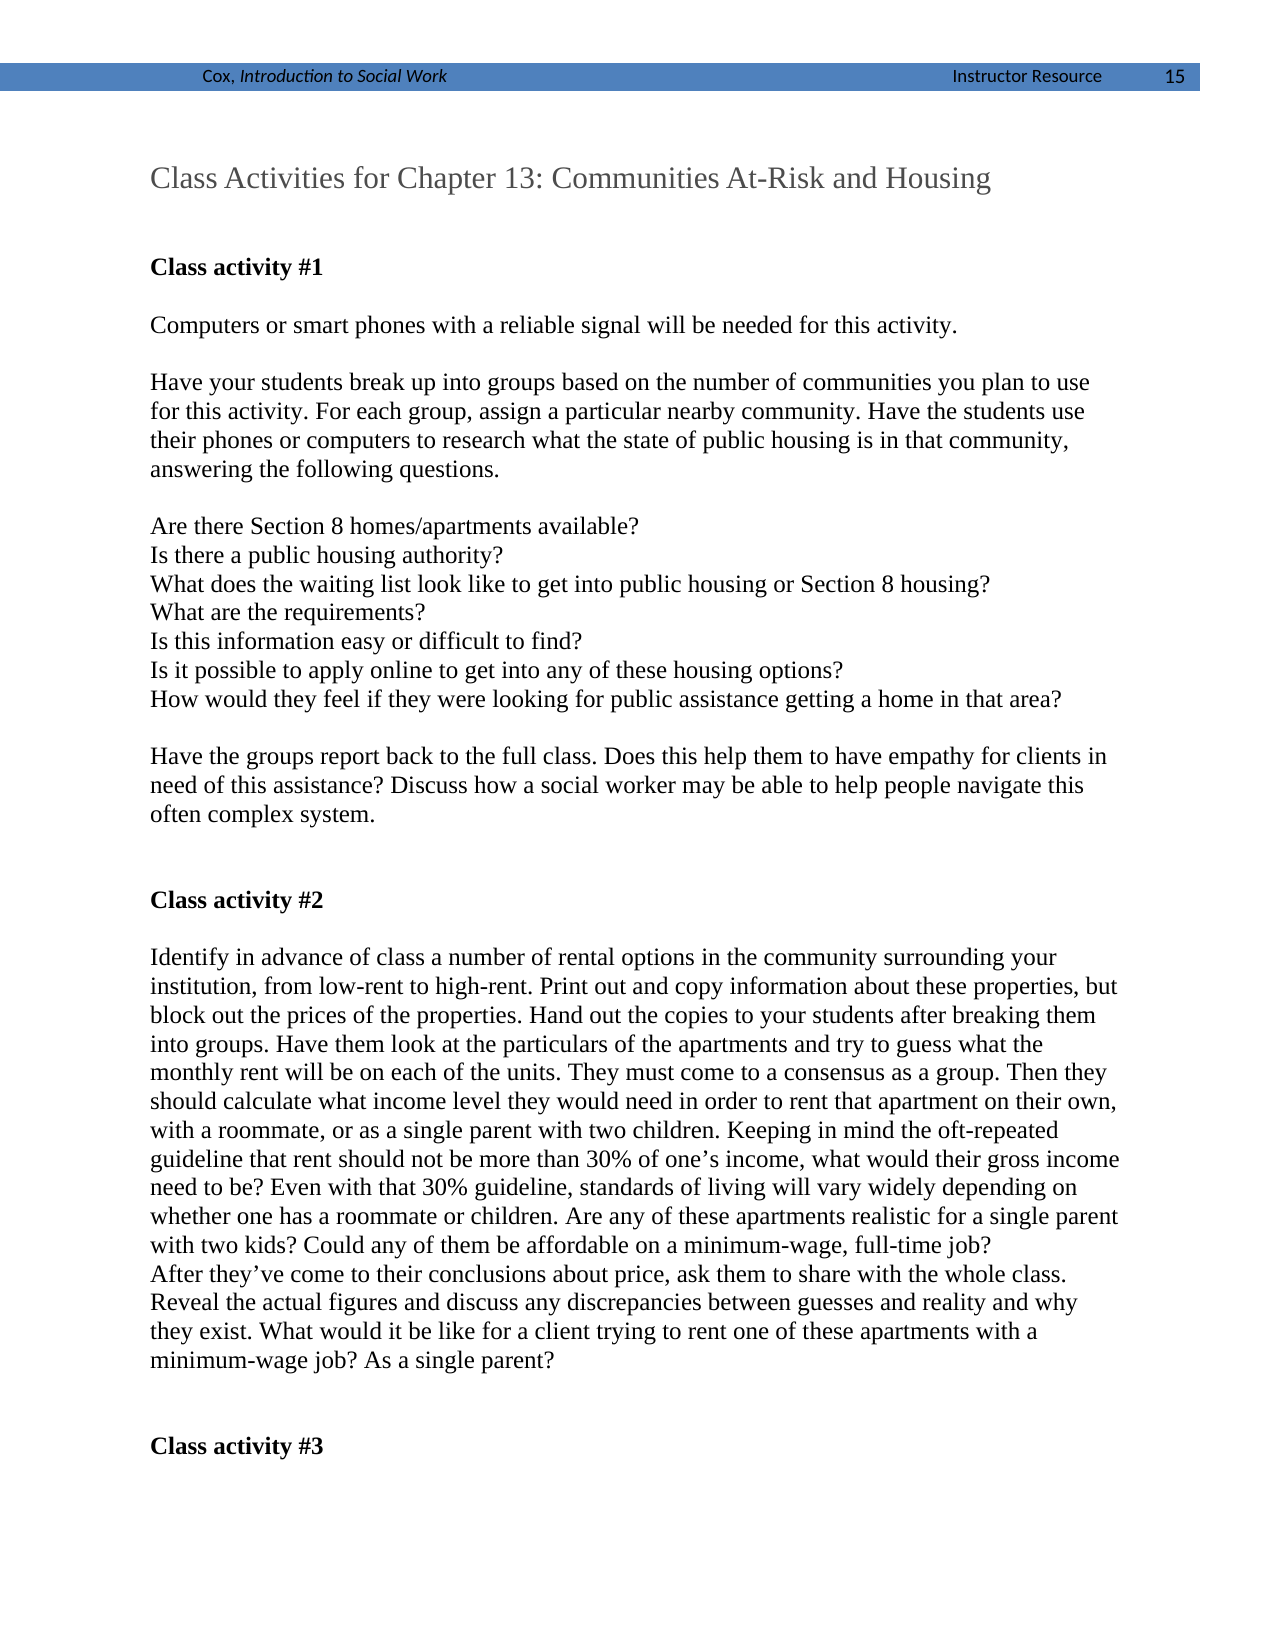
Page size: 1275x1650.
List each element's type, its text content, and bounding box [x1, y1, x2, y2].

text Have your students break up into groups based on the number of communities you plan to use for this activity. For each group, assign a particular nearby community. Have the students use their phones or computers to research what the state of public housing is in that community, answering the following questions. [150, 367, 1125, 482]
text Class activity #2 [150, 885, 1125, 914]
text Is there a public housing authority? [150, 540, 1125, 569]
text After they’ve come to their conclusions about price, ask them to share with the whole class. Reveal the actual figures and discuss any discrepancies between guesses and reality and why they exist. What would it be like for a client trying to rent one of these apartments with a minimum-wage job? As a single parent? [150, 1259, 1125, 1374]
text Is this information easy or difficult to find? [150, 626, 1125, 655]
text Class activity #1 [150, 252, 1125, 281]
text Have the groups report back to the full class. Does this help them to have empathy for clients in need of this assistance? Discuss how a social worker may be able to help people navigate this often complex system. [150, 741, 1125, 827]
text Is it possible to apply online to get into any of these housing options? [150, 655, 1125, 684]
text Identify in advance of class a number of rental options in the community surrounding your institution, from low-rent to high-rent. Print out and copy information about these properties, but block out the prices of the properties. Hand out the copies to your students after breaking them into groups. Have them look at the particulars of the apartments and try to guess what the monthly rent will be on each of the units. They must come to a consensus as a group. Then they should calculate what income level they would need in order to rent that apartment on their own, with a roommate, or as a single parent with two children. Keeping in mind the oft-repeated guideline that rent should not be more than 30% of one’s income, what would their gross income need to be? Even with that 30% guideline, standards of living will vary widely depending on whether one has a roommate or children. Are any of these apartments realistic for a single parent with two kids? Could any of them be affordable on a minimum-wage, full-time job? [150, 942, 1125, 1259]
subtitle Class Activities for Chapter 13: Communities At-Risk and Housing [150, 159, 1125, 195]
text Are there Section 8 homes/apartments available? [150, 511, 1125, 540]
text Class activity #3 [150, 1431, 1125, 1460]
text Computers or smart phones with a reliable signal will be needed for this activity. [150, 310, 1125, 339]
text How would they feel if they were looking for public assistance getting a home in that area? [150, 684, 1125, 712]
text What does the waiting list look like to get into public housing or Section 8 housing? [150, 569, 1125, 597]
text What are the requirements? [150, 597, 1125, 626]
